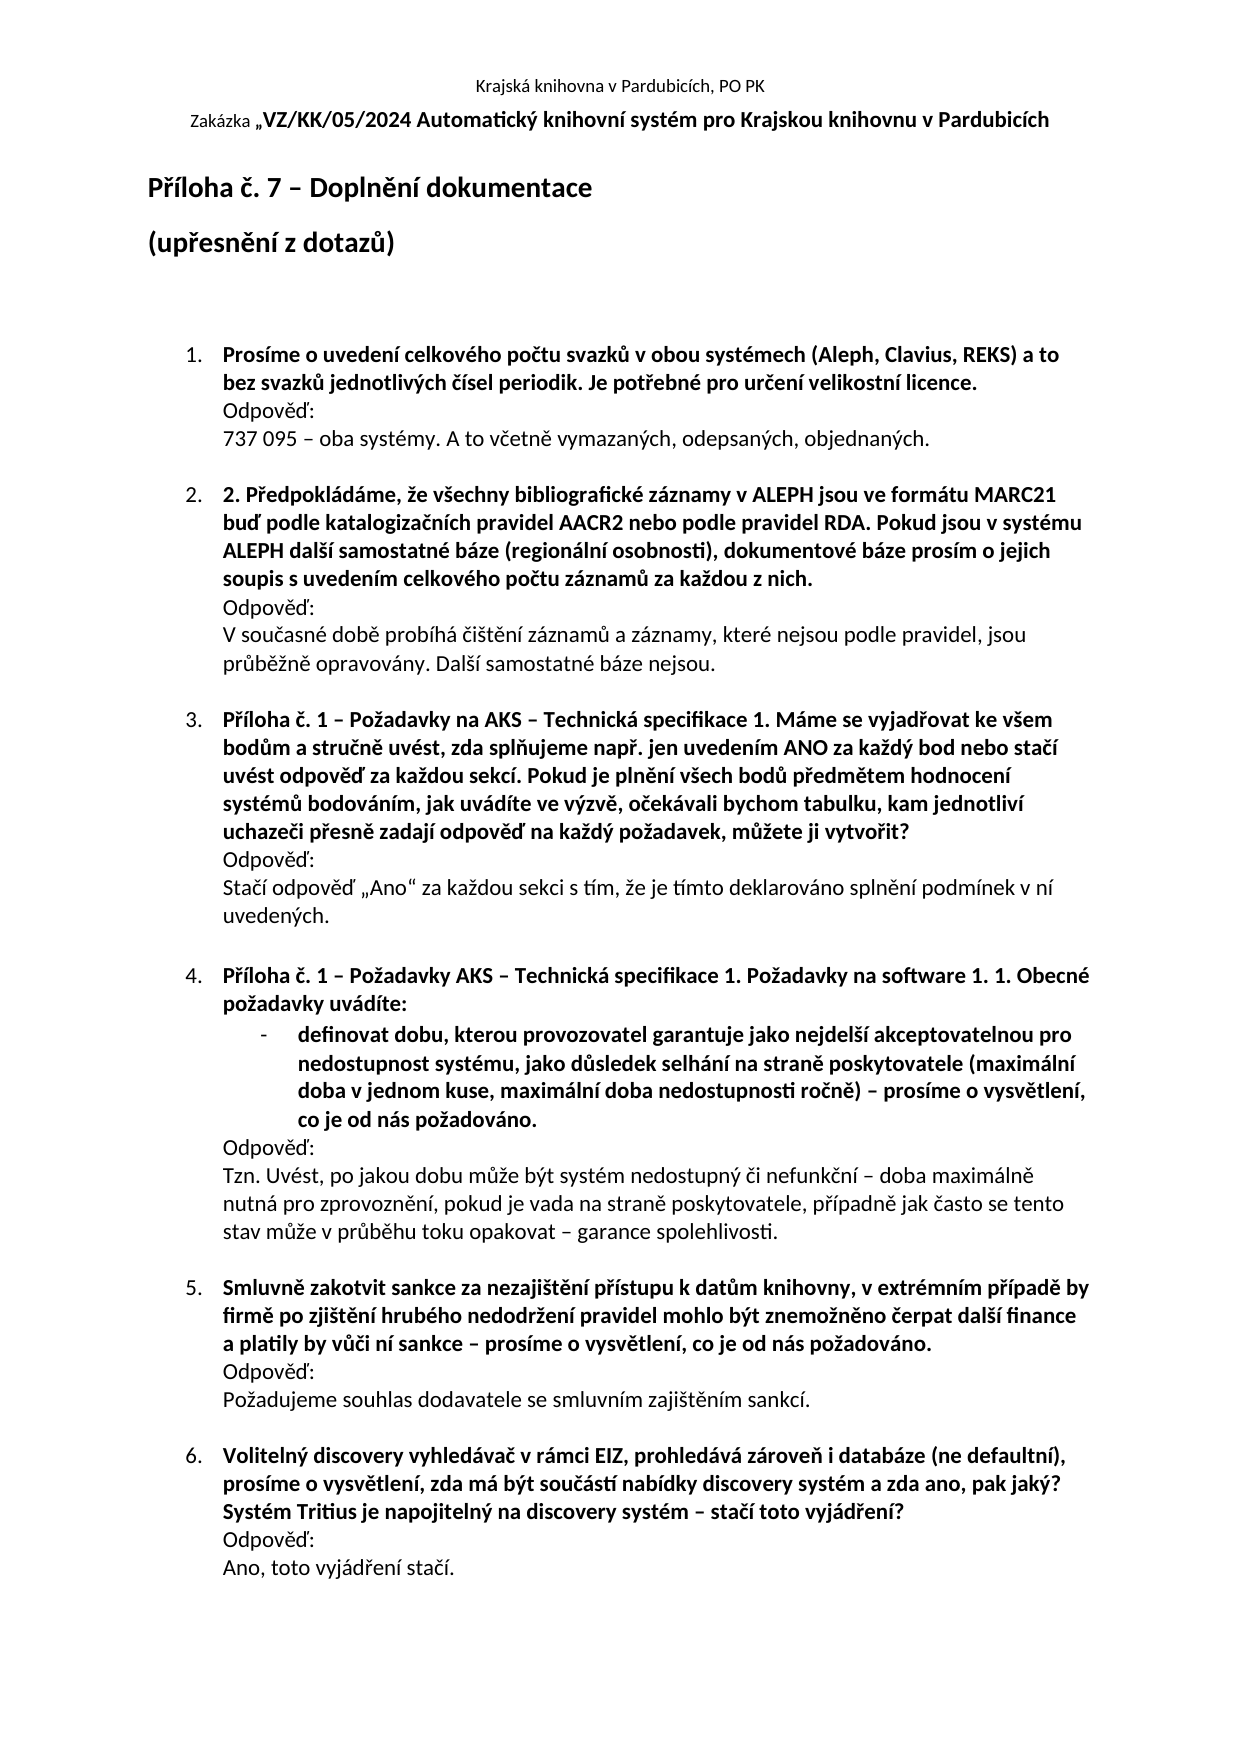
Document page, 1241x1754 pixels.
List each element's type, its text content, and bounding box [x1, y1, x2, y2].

text Stačí odpověď „Ano“ za každou sekci s tím, že je tímto deklarováno splnění podmínek v ní uvedených. [223, 873, 1093, 929]
list Příloha č. 1 – Požadavky na AKS – Technická specifikace 1. Máme se vyjadřovat ke všem bodům a stručně uvést, zda splňujeme např. jen uvedením ANO za každý bod nebo stačí uvést odpověď za každou sekcí. Pokud je plnění všech bodů předmětem hodnocení systémů bodováním, jak uvádíte ve výzvě, očekávali bychom tabulku, kam jednotliví uchazeči přesně zadají odpověď na každý požadavek, můžete ji vytvořit? [185, 705, 1093, 845]
text Odpověď: [223, 593, 1093, 621]
text V současné době probíhá čištění záznamů a záznamy, které nejsou podle pravidel, jsou průběžně opravovány. Další samostatné báze nejsou. [223, 621, 1093, 677]
text Ano, toto vyjádření stačí. [223, 1553, 1093, 1581]
text Příloha č. 7 – Doplnění dokumentace [148, 169, 1093, 205]
text Odpověď: [223, 396, 1093, 424]
text Odpověď: [223, 1133, 1093, 1161]
list Smluvně zakotvit sankce za nezajištění přístupu k datům knihovny, v extrémním případě by firmě po zjištění hrubého nedodržení pravidel mohlo být znemožněno čerpat další finance a platily by vůči ní sankce – prosíme o vysvětlení, co je od nás požadováno. [185, 1273, 1093, 1357]
text 737 095 – oba systémy. A to včetně vymazaných, odepsaných, objednaných. [223, 424, 1093, 452]
text Odpověď: [223, 845, 1093, 873]
text (upřesnění z dotazů) [148, 224, 1093, 260]
text Odpověď: [223, 1357, 1093, 1385]
text Odpověď: [223, 1525, 1093, 1553]
list definovat dobu, kterou provozovatel garantuje jako nejdelší akceptovatelnou pro nedostupnost systému, jako důsledek selhání na straně poskytovatele (maximální doba v jednom kuse, maximální doba nedostupnosti ročně) – prosíme o vysvětlení, co je od nás požadováno. [260, 1021, 1093, 1133]
list Prosíme o uvedení celkového počtu svazků v obou systémech (Aleph, Clavius, REKS) a to bez svazků jednotlivých čísel periodik. Je potřebné pro určení velikostní licence. [185, 340, 1093, 396]
list Příloha č. 1 – Požadavky AKS – Technická specifikace 1. Požadavky na software 1. 1. Obecné požadavky uvádíte: [185, 961, 1093, 1017]
text Tzn. Uvést, po jakou dobu může být systém nedostupný či nefunkční – doba maximálně nutná pro zprovoznění, pokud je vada na straně poskytovatele, případně jak často se tento stav může v průběhu toku opakovat – garance spolehlivosti. [223, 1161, 1093, 1245]
text Požadujeme souhlas dodavatele se smluvním zajištěním sankcí. [223, 1385, 1093, 1413]
list Volitelný discovery vyhledávač v rámci EIZ, prohledává zároveň i databáze (ne defaultní), prosíme o vysvětlení, zda má být součástí nabídky discovery systém a zda ano, pak jaký? Systém Tritius je napojitelný na discovery systém – stačí toto vyjádření? [185, 1441, 1093, 1525]
list 2. Předpokládáme, že všechny bibliografické záznamy v ALEPH jsou ve formátu MARC21 buď podle katalogizačních pravidel AACR2 nebo podle pravidel RDA. Pokud jsou v systému ALEPH další samostatné báze (regionální osobnosti), dokumentové báze prosím o jejich soupis s uvedením celkového počtu záznamů za každou z nich. [185, 481, 1093, 593]
